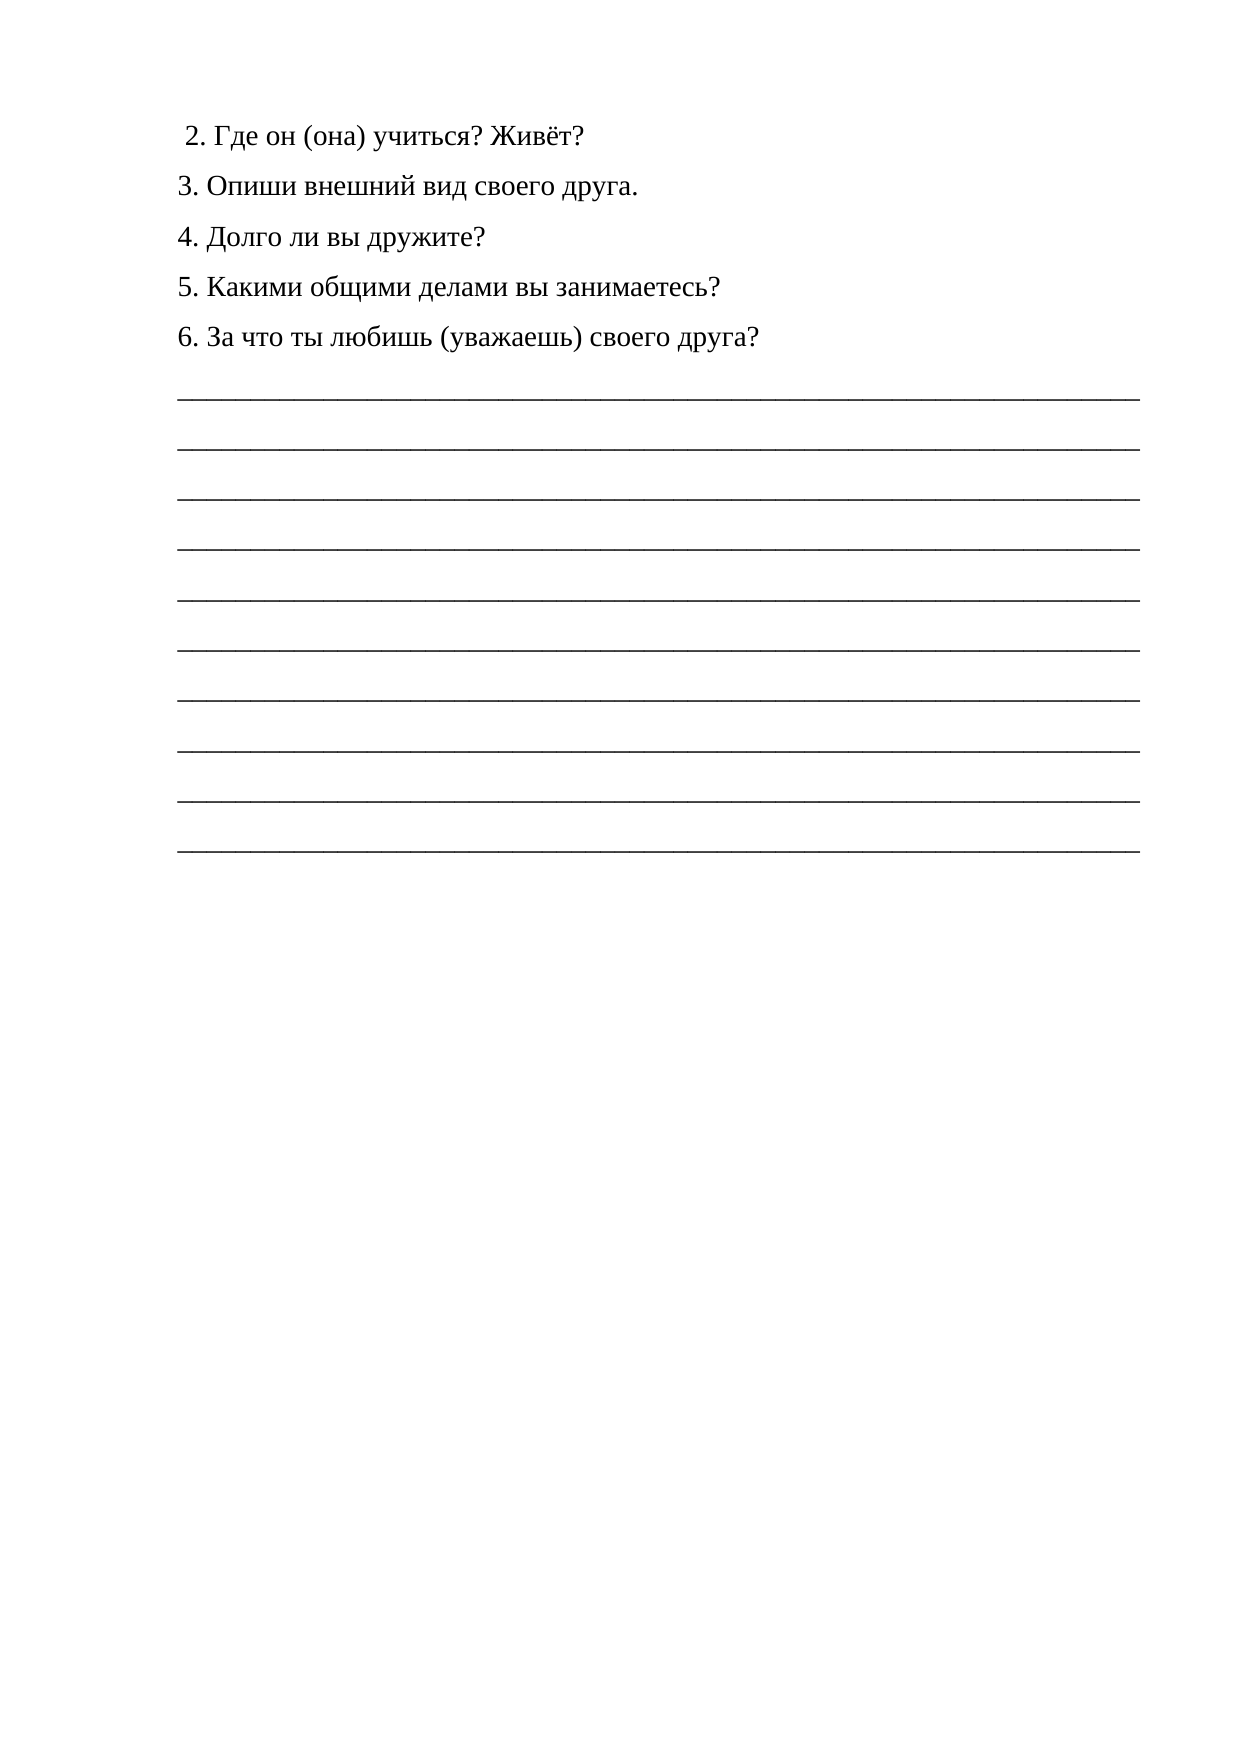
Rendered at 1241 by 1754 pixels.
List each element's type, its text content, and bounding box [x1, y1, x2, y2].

text 4. Долго ли вы дружите? [177, 219, 1152, 252]
text 2. Где он (она) учиться? Живёт? [177, 118, 1152, 152]
text 6. За что ты любишь (уважаешь) своего друга? [177, 319, 1152, 353]
text 3. Опиши внешний вид своего друга. [177, 168, 1152, 202]
text ____________________________________________________________________________________________________________________________________________________________________________________________________________________________________________________________________________________________________________________________________________________________________________________________________________________________________________________________________________________________________________________________________________________________________________________________________________________________________________________________________________________ [177, 370, 1152, 856]
text 5. Какими общими делами вы занимаетесь? [177, 269, 1152, 303]
